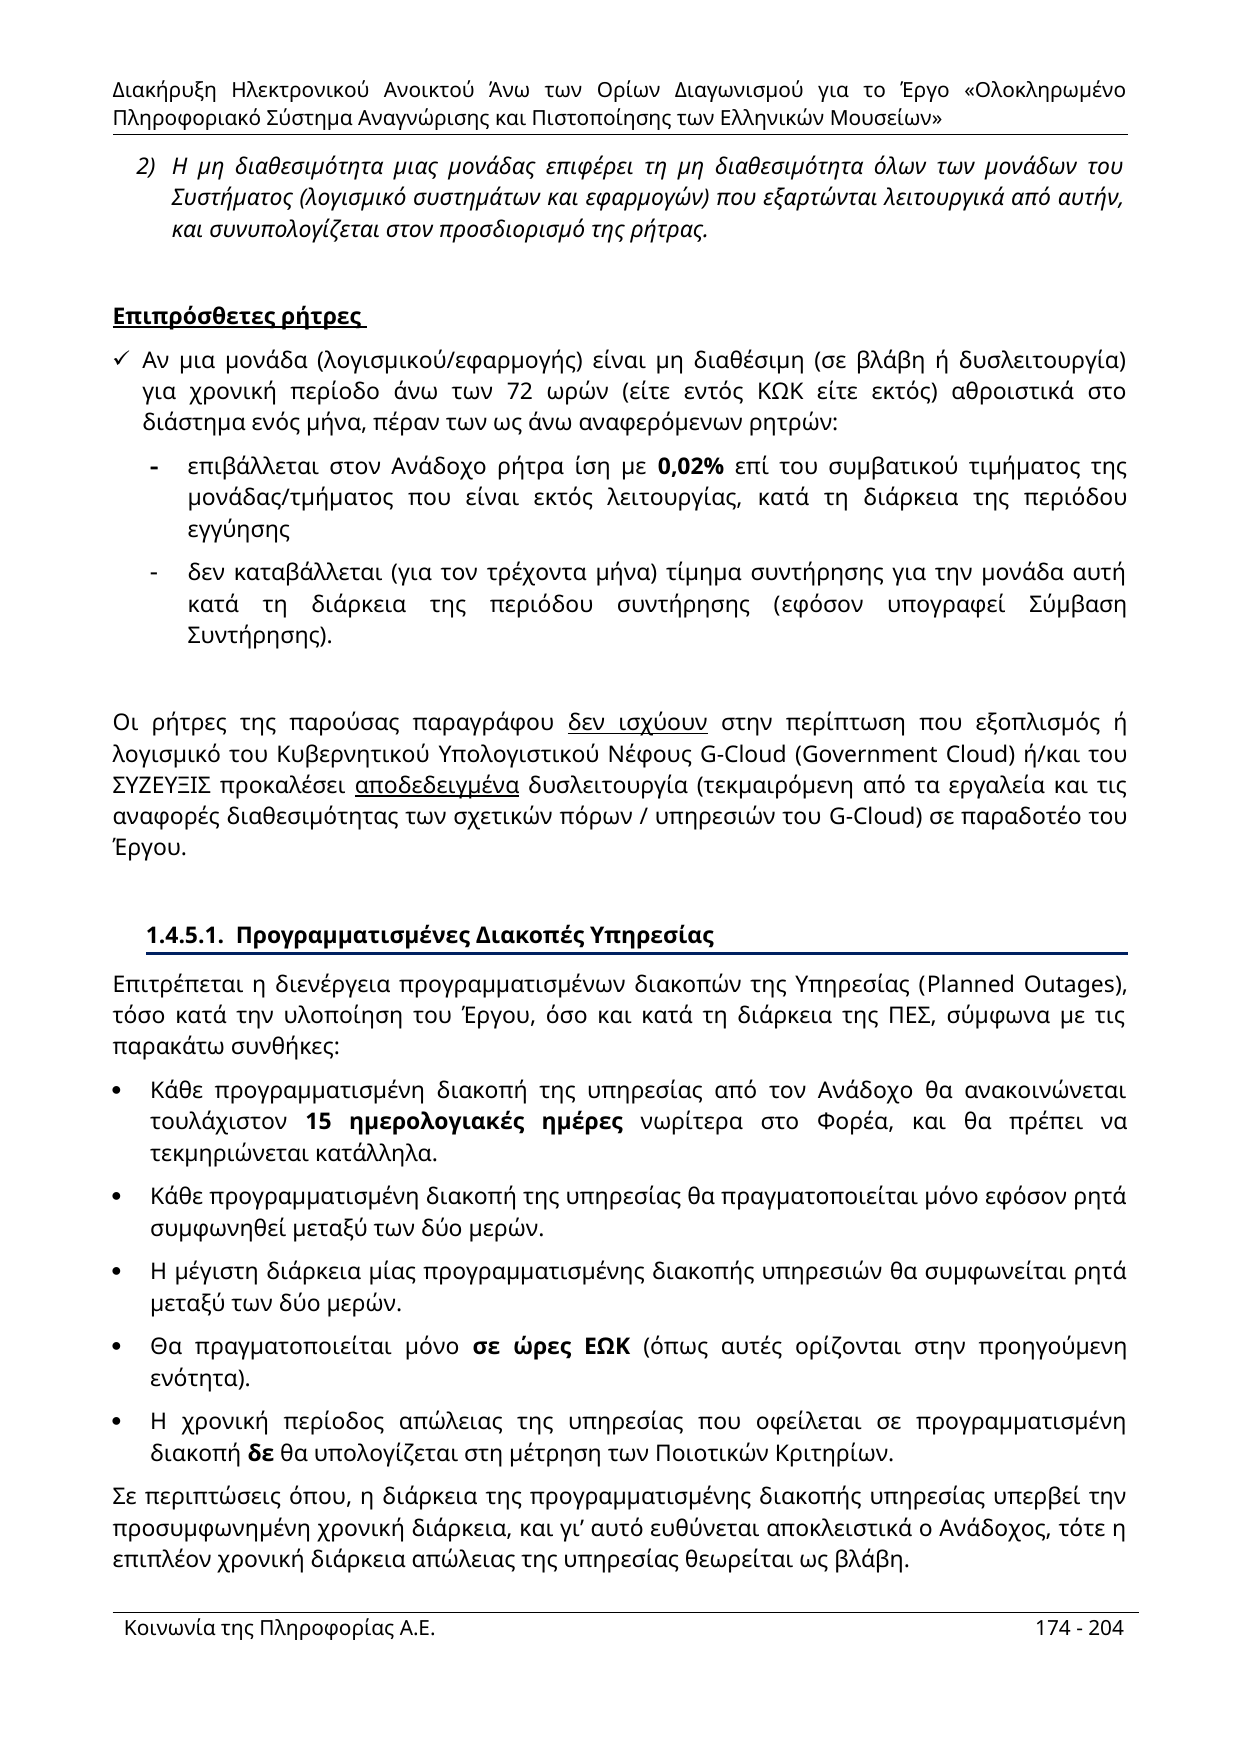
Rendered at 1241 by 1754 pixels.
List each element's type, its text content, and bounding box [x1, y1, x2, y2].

list Κάθε προγραμματισμένη διακοπή της υπηρεσίας από τον Ανάδοχο θα ανακοινώνεται τουλάχιστον 15 ημερολογιακές ημέρες νωρίτερα στο Φορέα, και θα πρέπει να τεκμηριώνεται κατάλληλα. [112, 1074, 1128, 1168]
text Οι ρήτρες της παρούσας παραγράφου δεν ισχύουν στην περίπτωση που εξοπλισμός ή λογισμικό του Κυβερνητικού Υπολογιστικού Νέφους G-Cloud (Government Cloud) ή/και του ΣΥΖΕΥΞΙΣ προκαλέσει αποδεδειγμένα δυσλειτουργία (τεκμαιρόμενη από τα εργαλεία και τις αναφορές διαθεσιμότητας των σχετικών πόρων / υπηρεσιών του G-Cloud) σε παραδοτέο του Έργου. [112, 706, 1128, 862]
list δεν καταβάλλεται (για τον τρέχοντα μήνα) τίμημα συντήρησης για την μονάδα αυτή κατά τη διάρκεια της περιόδου συντήρησης (εφόσον υπογραφεί Σύμβαση Συντήρησης). [150, 556, 1128, 650]
text Επιπρόσθετες ρήτρες [112, 300, 1128, 331]
text Επιτρέπεται η διενέργεια προγραμματισμένων διακοπών της Υπηρεσίας (Planned Outages), τόσο κατά την υλοποίηση του Έργου, όσο και κατά τη διάρκεια της ΠΕΣ, σύμφωνα με τις παρακάτω συνθήκες: [112, 968, 1128, 1061]
list Η μη διαθεσιμότητα μιας μονάδας επιφέρει τη μη διαθεσιμότητα όλων των μονάδων του Συστήματος (λογισμικό συστημάτων και εφαρμογών) που εξαρτώνται λειτουργικά από αυτήν, και συνυπολογίζεται στον προσδιορισμό της ρήτρας. [136, 150, 1128, 244]
list επιβάλλεται στον Ανάδοχο ρήτρα ίση με 0,02% επί του συμβατικού τιμήματος της μονάδας/τμήματος που είναι εκτός λειτουργίας, κατά τη διάρκεια της περιόδου εγγύησης [150, 450, 1128, 544]
list Η χρονική περίοδος απώλειας της υπηρεσίας που οφείλεται σε προγραμματισμένη διακοπή δε θα υπολογίζεται στη μέτρηση των Ποιοτικών Κριτηρίων. [112, 1405, 1128, 1468]
list Αν μια μονάδα (λογισμικού/εφαρμογής) είναι μη διαθέσιμη (σε βλάβη ή δυσλειτουργία) για χρονική περίοδο άνω των 72 ωρών (είτε εντός ΚΩΚ είτε εκτός) αθροιστικά στο διάστημα ενός μήνα, πέραν των ως άνω αναφερόμενων ρητρών: [112, 344, 1128, 437]
list Η μέγιστη διάρκεια μίας προγραμματισμένης διακοπής υπηρεσιών θα συμφωνείται ρητά μεταξύ των δύο μερών. [112, 1255, 1128, 1318]
text Σε περιπτώσεις όπου, η διάρκεια της προγραμματισμένης διακοπής υπηρεσίας υπερβεί την προσυμφωνημένη χρονική διάρκεια, και γι’ αυτό ευθύνεται αποκλειστικά ο Ανάδοχος, τότε η επιπλέον χρονική διάρκεια απώλειας της υπηρεσίας θεωρείται ως βλάβη. [112, 1480, 1128, 1574]
list Κάθε προγραμματισμένη διακοπή της υπηρεσίας θα πραγματοποιείται μόνο εφόσον ρητά συμφωνηθεί μεταξύ των δύο μερών. [112, 1180, 1128, 1243]
list Θα πραγματοποιείται μόνο σε ώρες ΕΩΚ (όπως αυτές ορίζονται στην προηγούμενη ενότητα). [112, 1330, 1128, 1393]
subtitle Προγραμματισμένες Διακοπές Υπηρεσίας [146, 919, 1128, 952]
